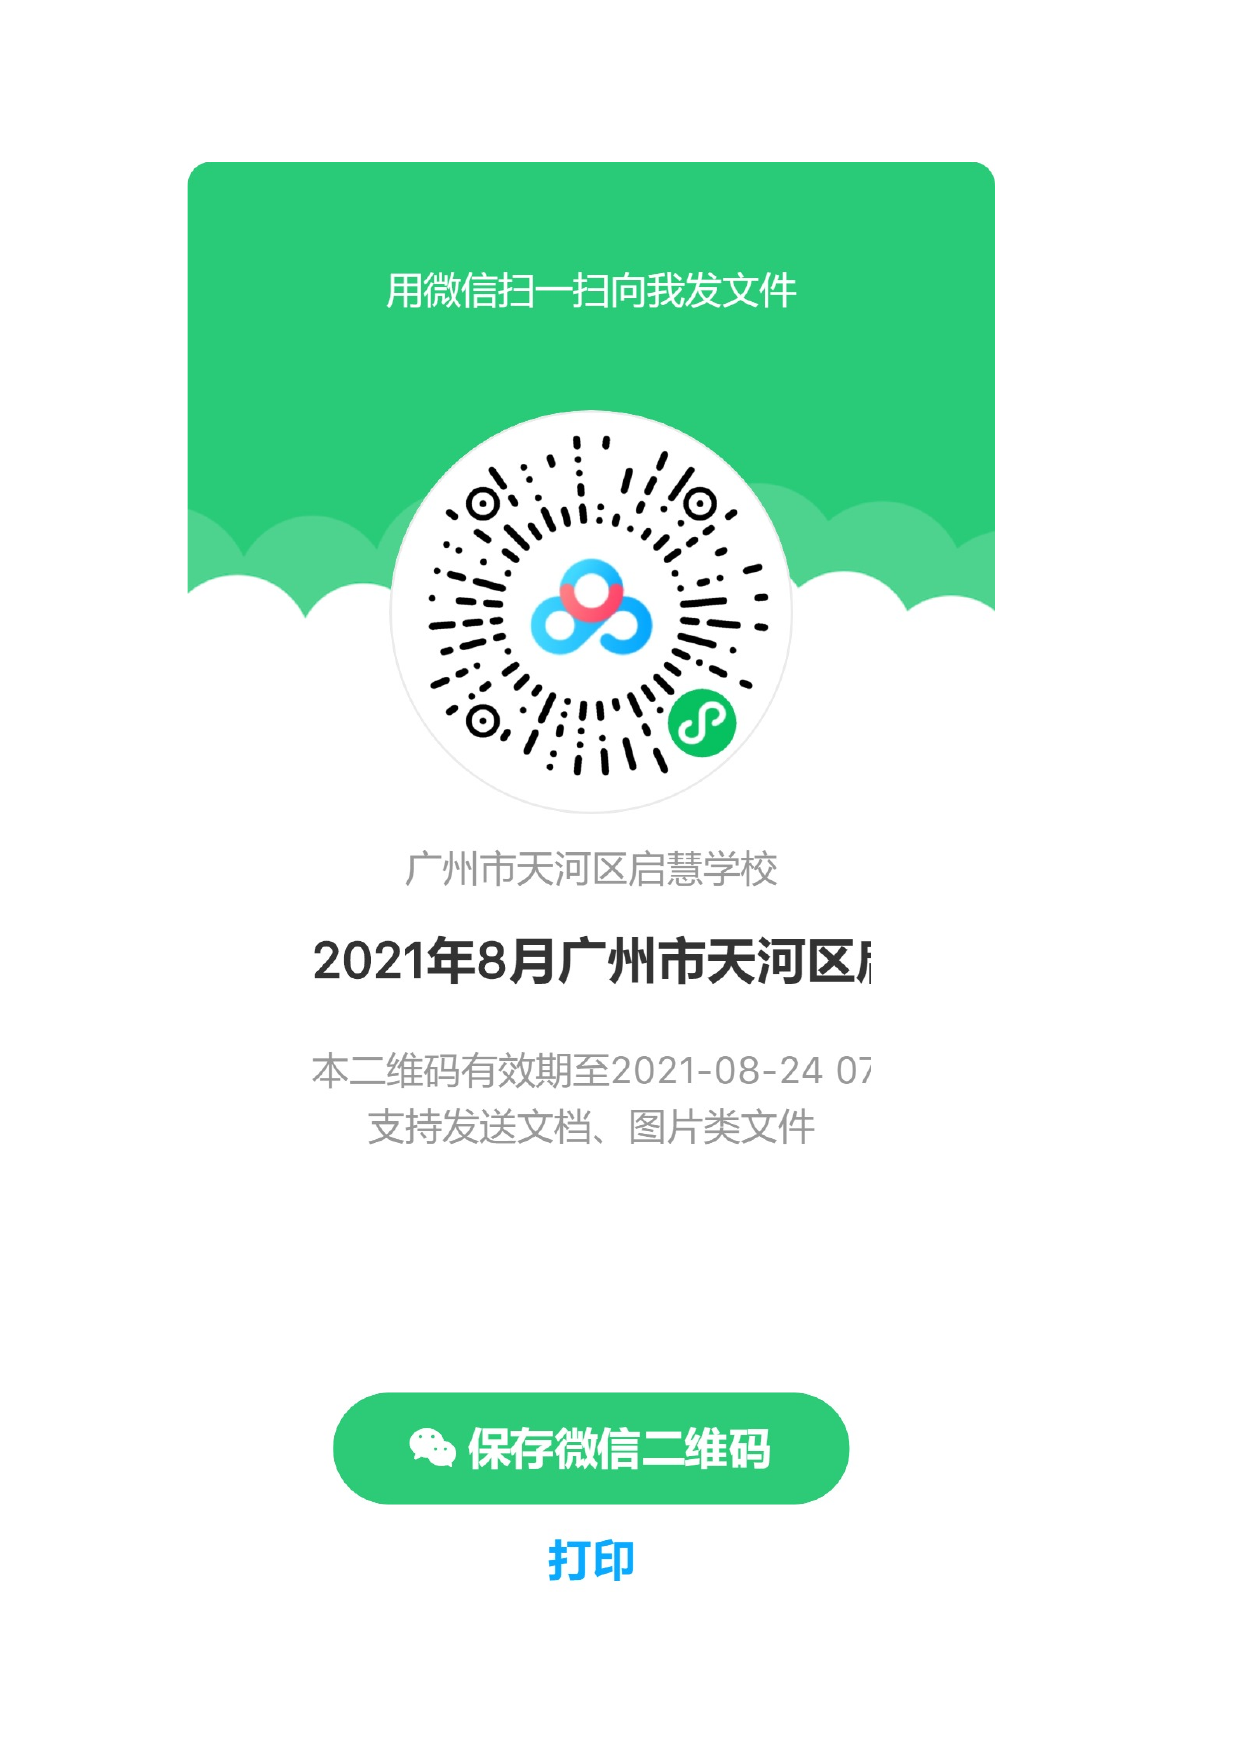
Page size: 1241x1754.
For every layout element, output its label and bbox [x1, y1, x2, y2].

picture [187, 162, 995, 1592]
